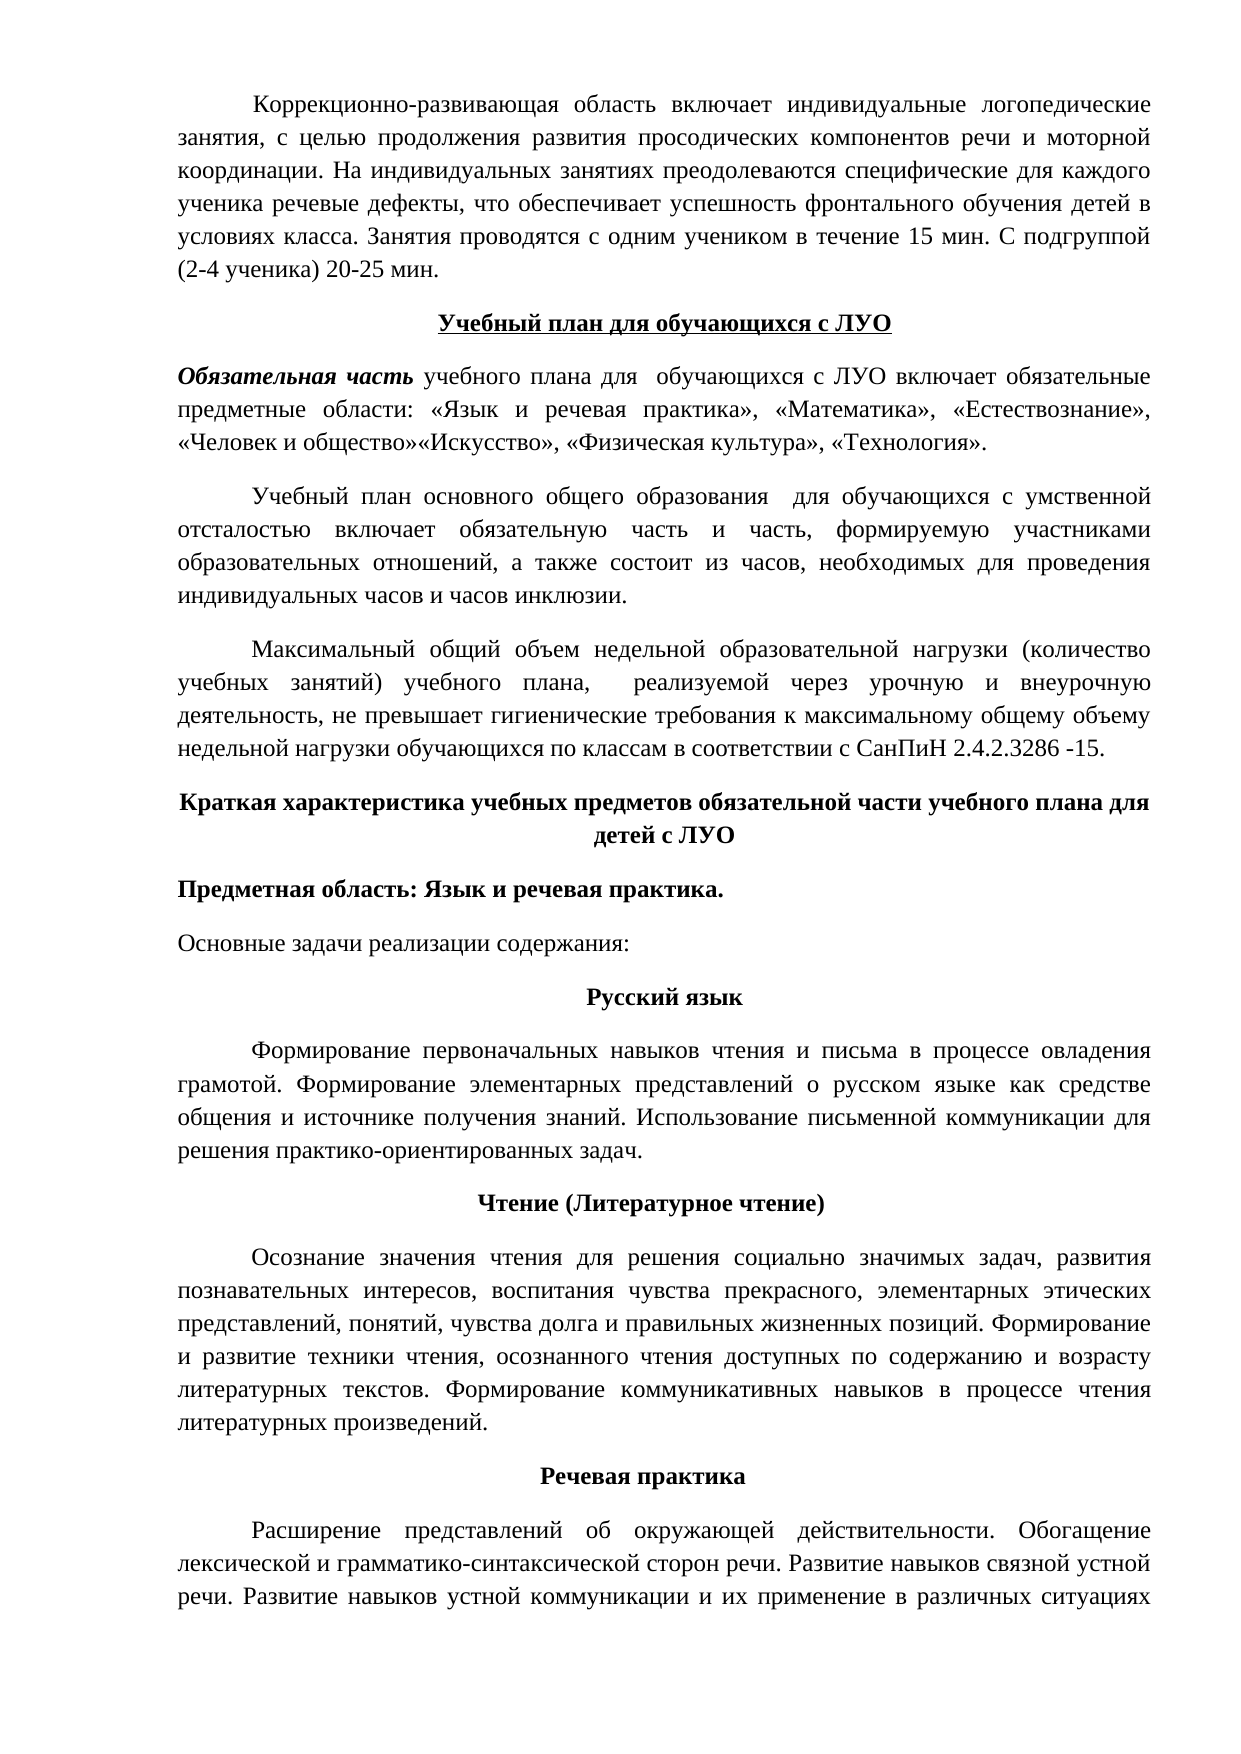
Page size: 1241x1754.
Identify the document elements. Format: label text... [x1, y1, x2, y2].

text Краткая характеристика учебных предметов обязательной части учебного плана для детей с ЛУО [177, 787, 1152, 849]
text Коррекционно-развивающая область включает индивидуальные логопедические занятия, с целью продолжения развития просодических компонентов речи и моторной координации. На индивидуальных занятиях преодолеваются специфические для каждого ученика речевые дефекты, что обеспечивает успешность фронтального обучения детей в условиях класса. Занятия проводятся с одним учеником в течение 15 мин. С подгруппой (2-4 ученика) 20-25 мин. [177, 89, 1152, 282]
text Учебный план основного общего образования для обучающихся с умственной отсталостью включает обязательную часть и часть, формируемую участниками образовательных отношений, а также состоит из часов, необходимых для проведения индивидуальных часов и часов инклюзии. [177, 481, 1152, 609]
text Предметная область: Язык и речевая практика. [177, 874, 1152, 903]
text Обязательная часть учебного плана для обучающихся с ЛУО включает обязательные предметные области: «Язык и речевая практика», «Математика», «Естествознание», «Человек и общество»«Искусство», «Физическая культура», «Технология». [177, 361, 1152, 456]
text Формирование первоначальных навыков чтения и письма в процессе овладения грамотой. Формирование элементарных представлений о русском языке как средстве общения и источнике получения знаний. Использование письменной коммуникации для решения практико-ориентированных задач. [177, 1036, 1152, 1163]
text Русский язык [177, 982, 1152, 1011]
text Максимальный общий объем недельной образовательной нагрузки (количество учебных занятий) учебного плана, реализуемой через урочную и внеурочную деятельность, не превышает гигиенические требования к максимальному общему объему недельной нагрузки обучающихся по классам в соответствии с СанПиН 2.4.2.3286 -15. [177, 634, 1152, 762]
text Чтение (Литературное чтение) [177, 1188, 1152, 1217]
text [177, 1515, 1152, 1610]
text Речевая практика [177, 1461, 1152, 1490]
text Основные задачи реализации содержания: [177, 928, 1152, 957]
text Осознание значения чтения для решения социально значимых задач, развития познавательных интересов, воспитания чувства прекрасного, элементарных этических представлений, понятий, чувства долга и правильных жизненных позиций. Формирование и развитие техники чтения, осознанного чтения доступных по содержанию и возрасту литературных текстов. Формирование коммуникативных навыков в процессе чтения литературных произведений. [177, 1242, 1152, 1436]
text Учебный план для обучающихся с ЛУО [177, 308, 1152, 336]
